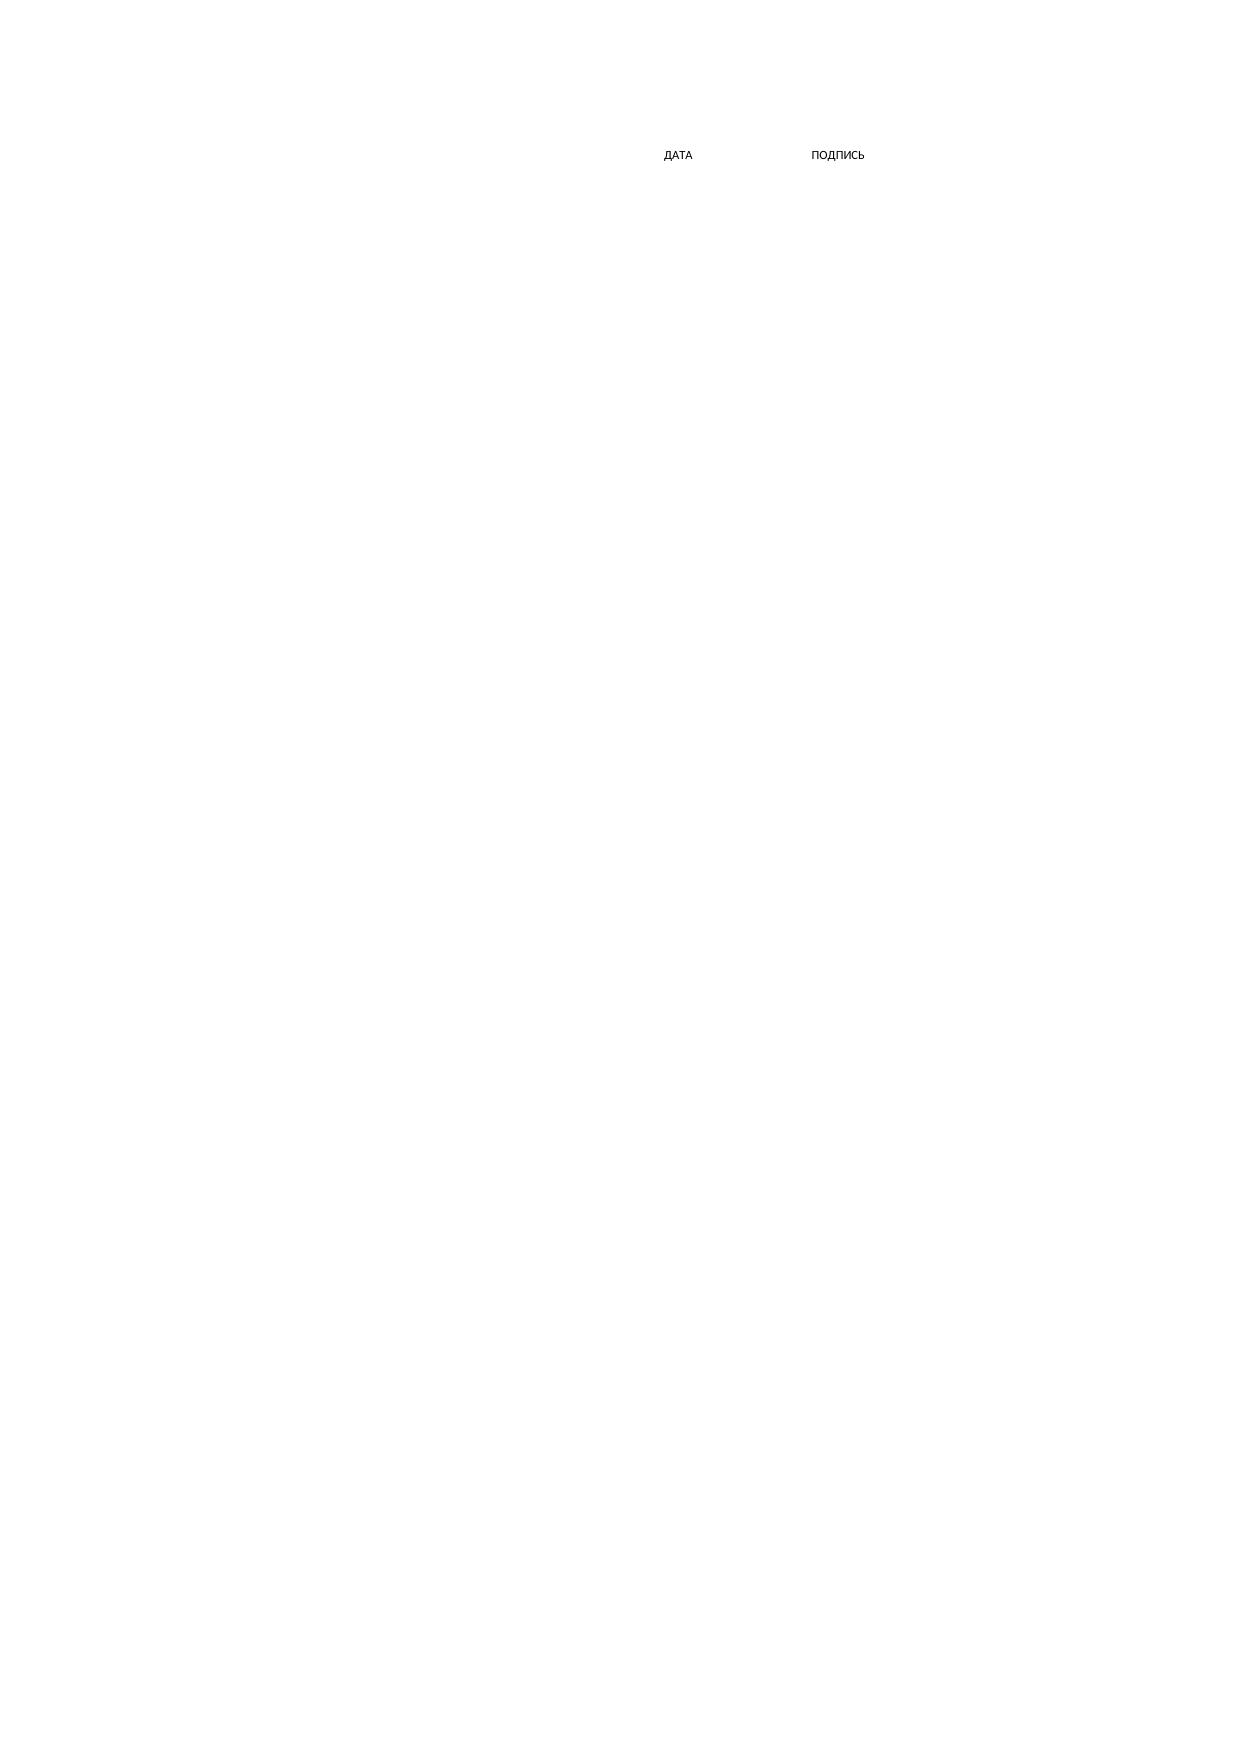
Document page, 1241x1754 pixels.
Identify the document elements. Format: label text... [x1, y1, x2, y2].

text ДАТА ПОДПИСЬ [590, 148, 1093, 163]
